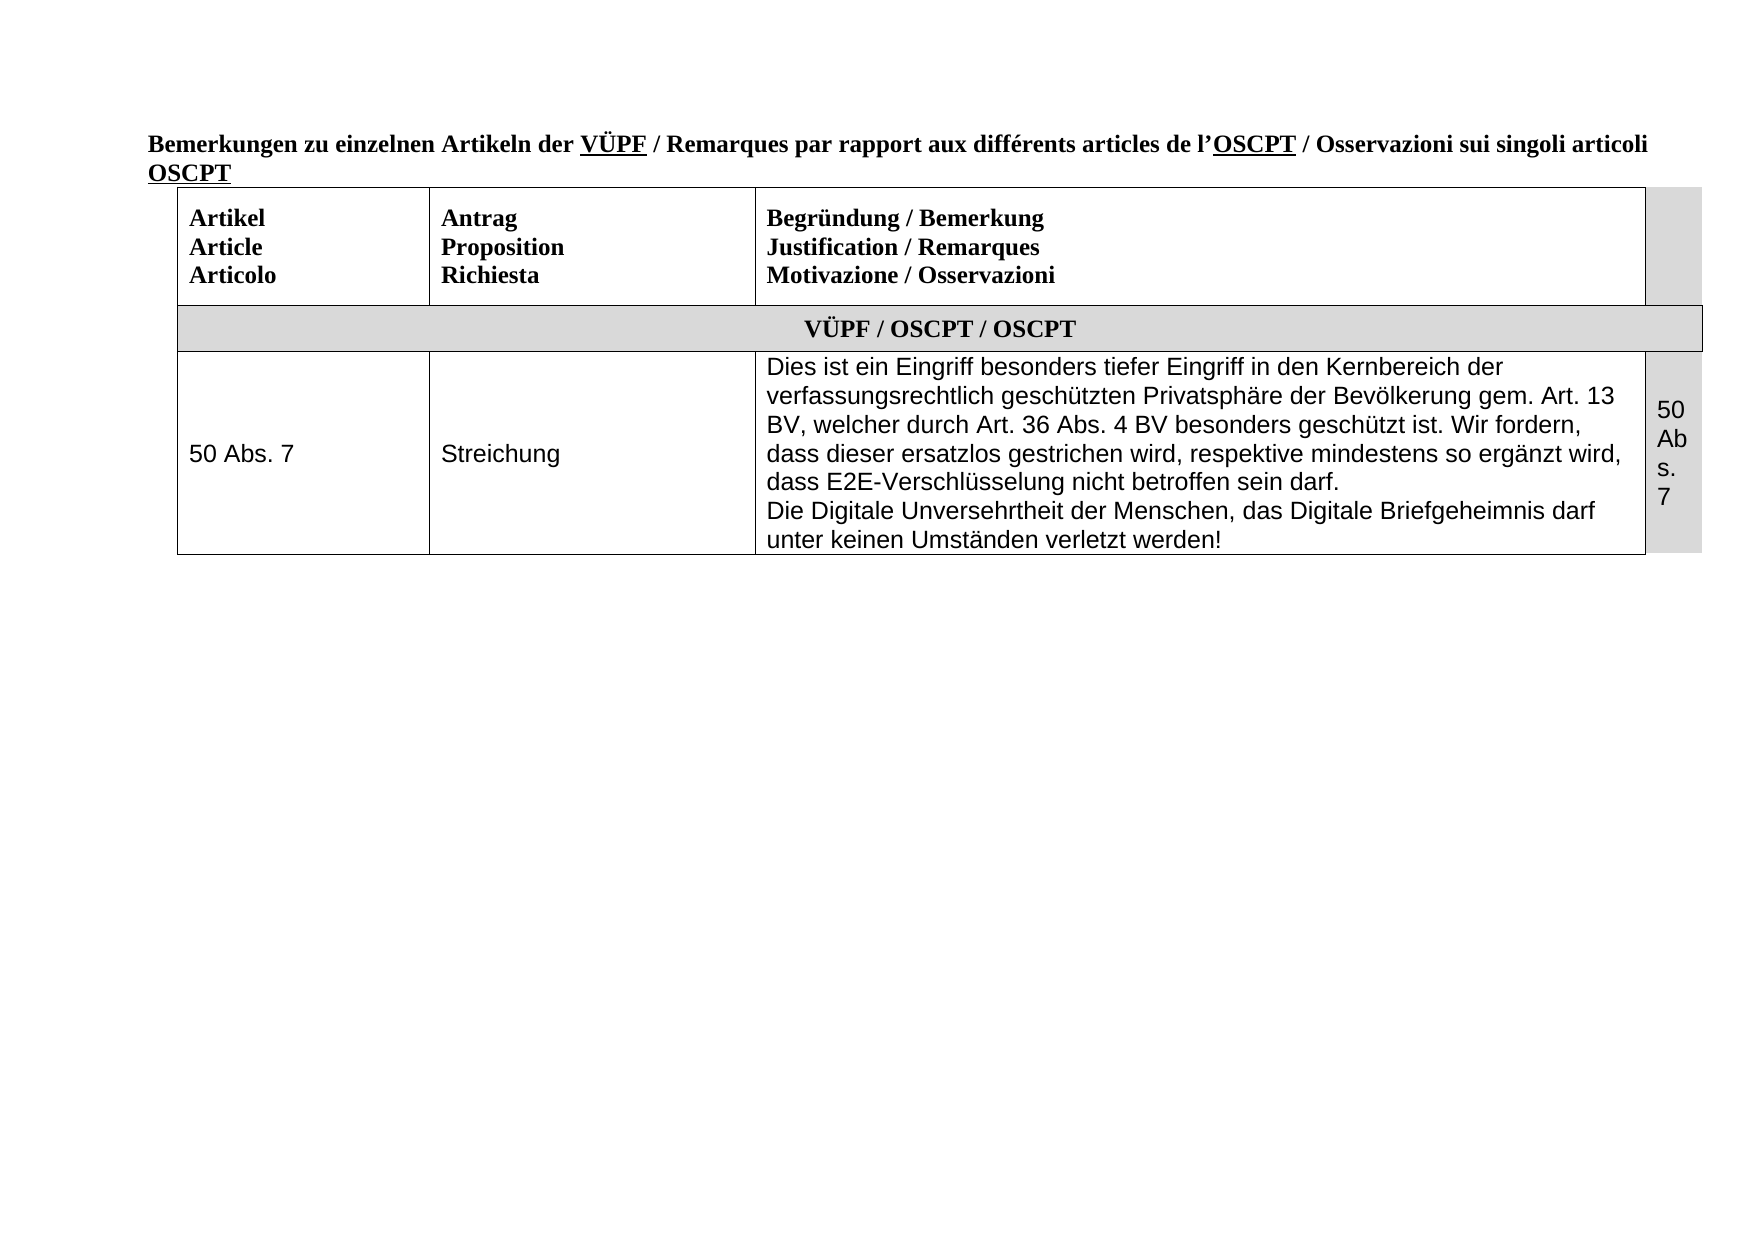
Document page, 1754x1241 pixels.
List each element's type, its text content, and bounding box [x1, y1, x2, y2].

table_header Artikel Article Articolo [178, 188, 429, 305]
text Bemerkungen zu einzelnen Artikeln der VÜPF / Remarques par rapport aux différents articles de l’OSCPT / Osservazioni sui singoli articoli OSCPT [148, 129, 1683, 187]
table_cell Streichung [430, 352, 755, 553]
table_cell Dies ist ein Eingriff besonders tiefer Eingriff in den Kernbereich der verfassungsrechtlich geschützten Privatsphäre der Bevölkerung gem. Art. 13 BV, welcher durch Art. 36 Abs. 4 BV besonders geschützt ist. Wir fordern, dass dieser ersatzlos gestrichen wird, respektive mindestens so ergänzt wird, dass E2E-Verschlüsselung nicht betroffen sein darf. Die Digitale Unversehrtheit der Menschen, das Digitale Briefgeheimnis darf unter keinen Umständen verletzt werden! [756, 352, 1645, 553]
table_header Antrag Proposition Richiesta [430, 188, 755, 305]
table_header Begründung / Bemerkung Justification / Remarques Motivazione / Osservazioni [756, 188, 1645, 305]
table_cell 50 Abs. 7 [178, 352, 429, 553]
table_header [1646, 187, 1702, 305]
table_cell 50 Abs. 7 [1646, 352, 1702, 553]
table_cell VÜPF / OSCPT / OSCPT [178, 306, 1702, 351]
